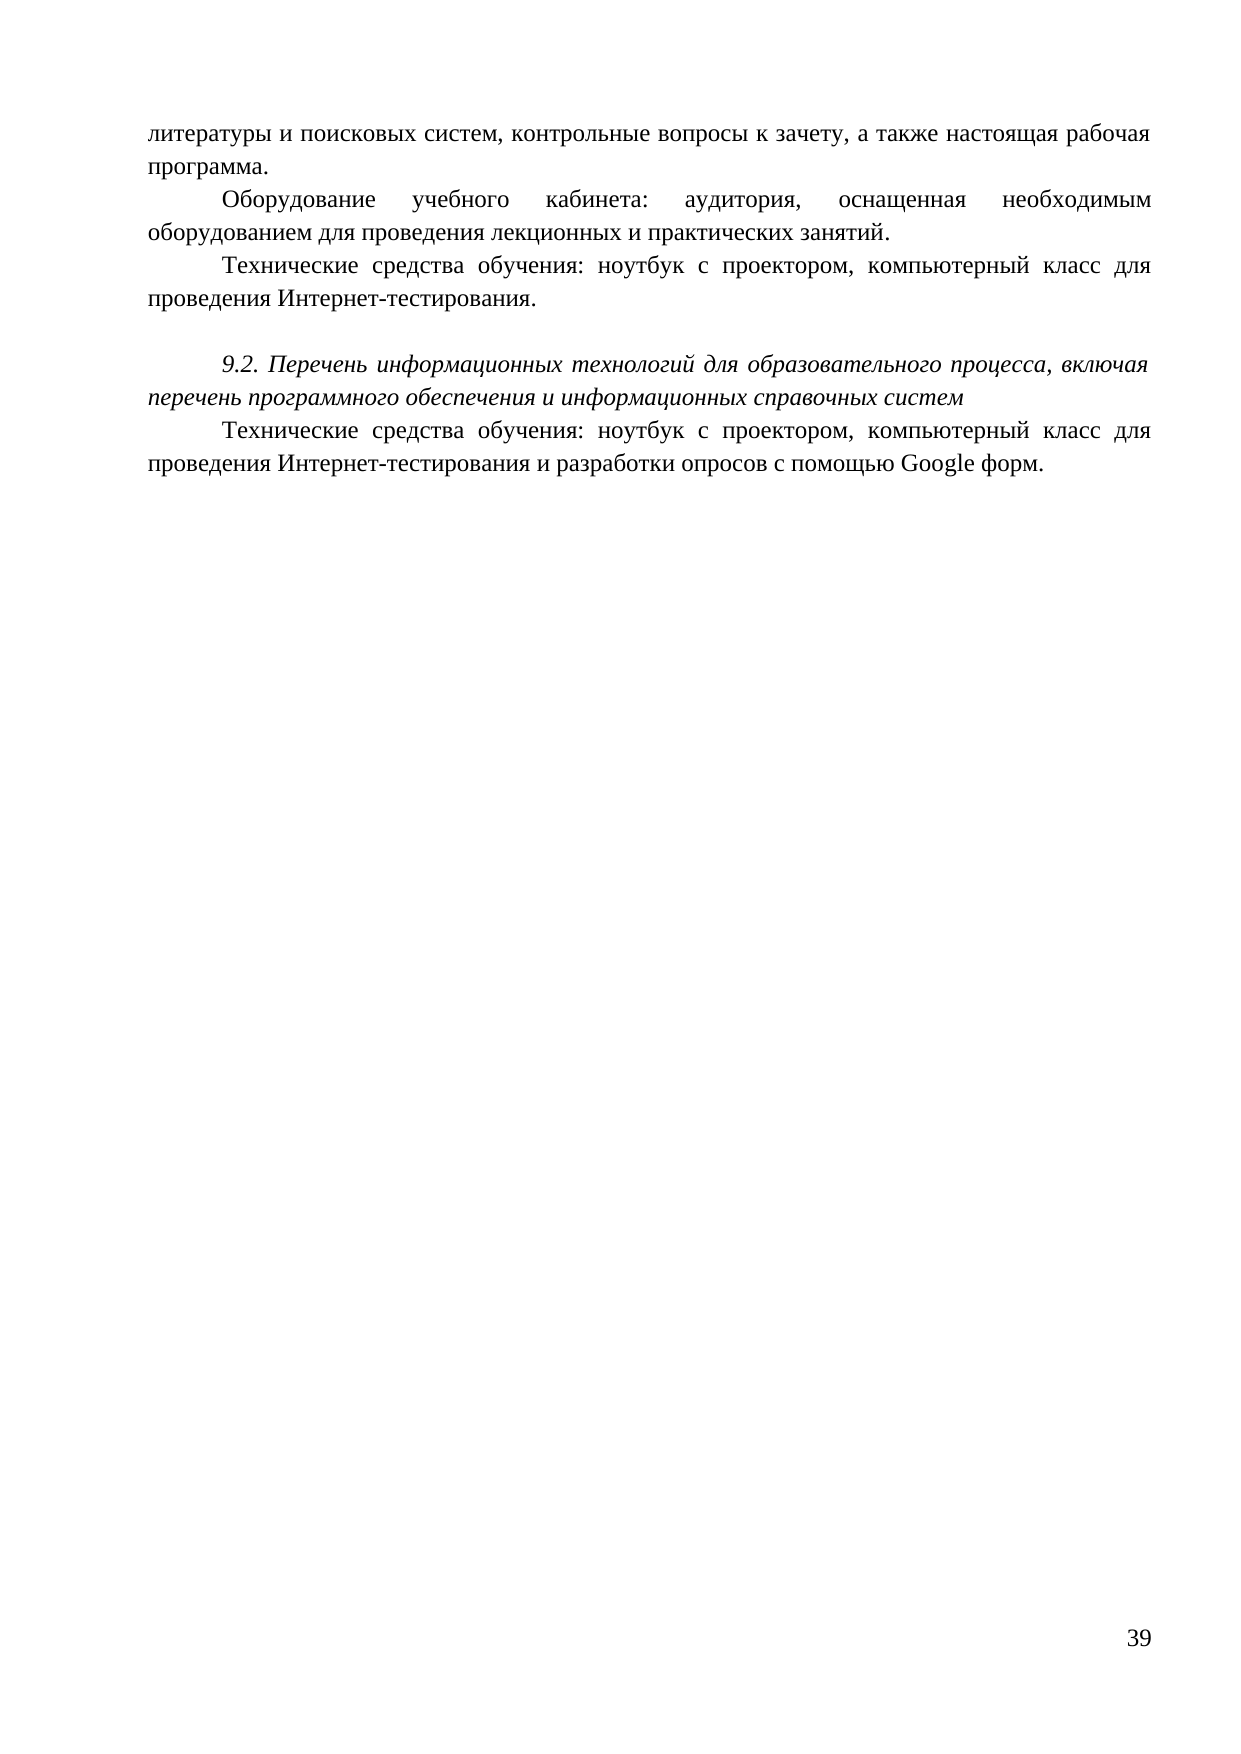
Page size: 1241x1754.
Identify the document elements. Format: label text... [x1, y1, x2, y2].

text 9.2. Перечень информационных технологий для образовательного процесса, включая перечень программного обеспечения и информационных справочных систем [148, 349, 1152, 411]
text Оборудование учебного кабинета: аудитория, оснащенная необходимым оборудованием для проведения лекционных и практических занятий. [148, 184, 1152, 246]
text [148, 118, 1152, 180]
text Технические средства обучения: ноутбук с проектором, компьютерный класс для проведения Интернет-тестирования. [148, 250, 1152, 312]
text Технические средства обучения: ноутбук с проектором, компьютерный класс для проведения Интернет-тестирования и разработки опросов с помощью Google форм. [148, 415, 1152, 477]
